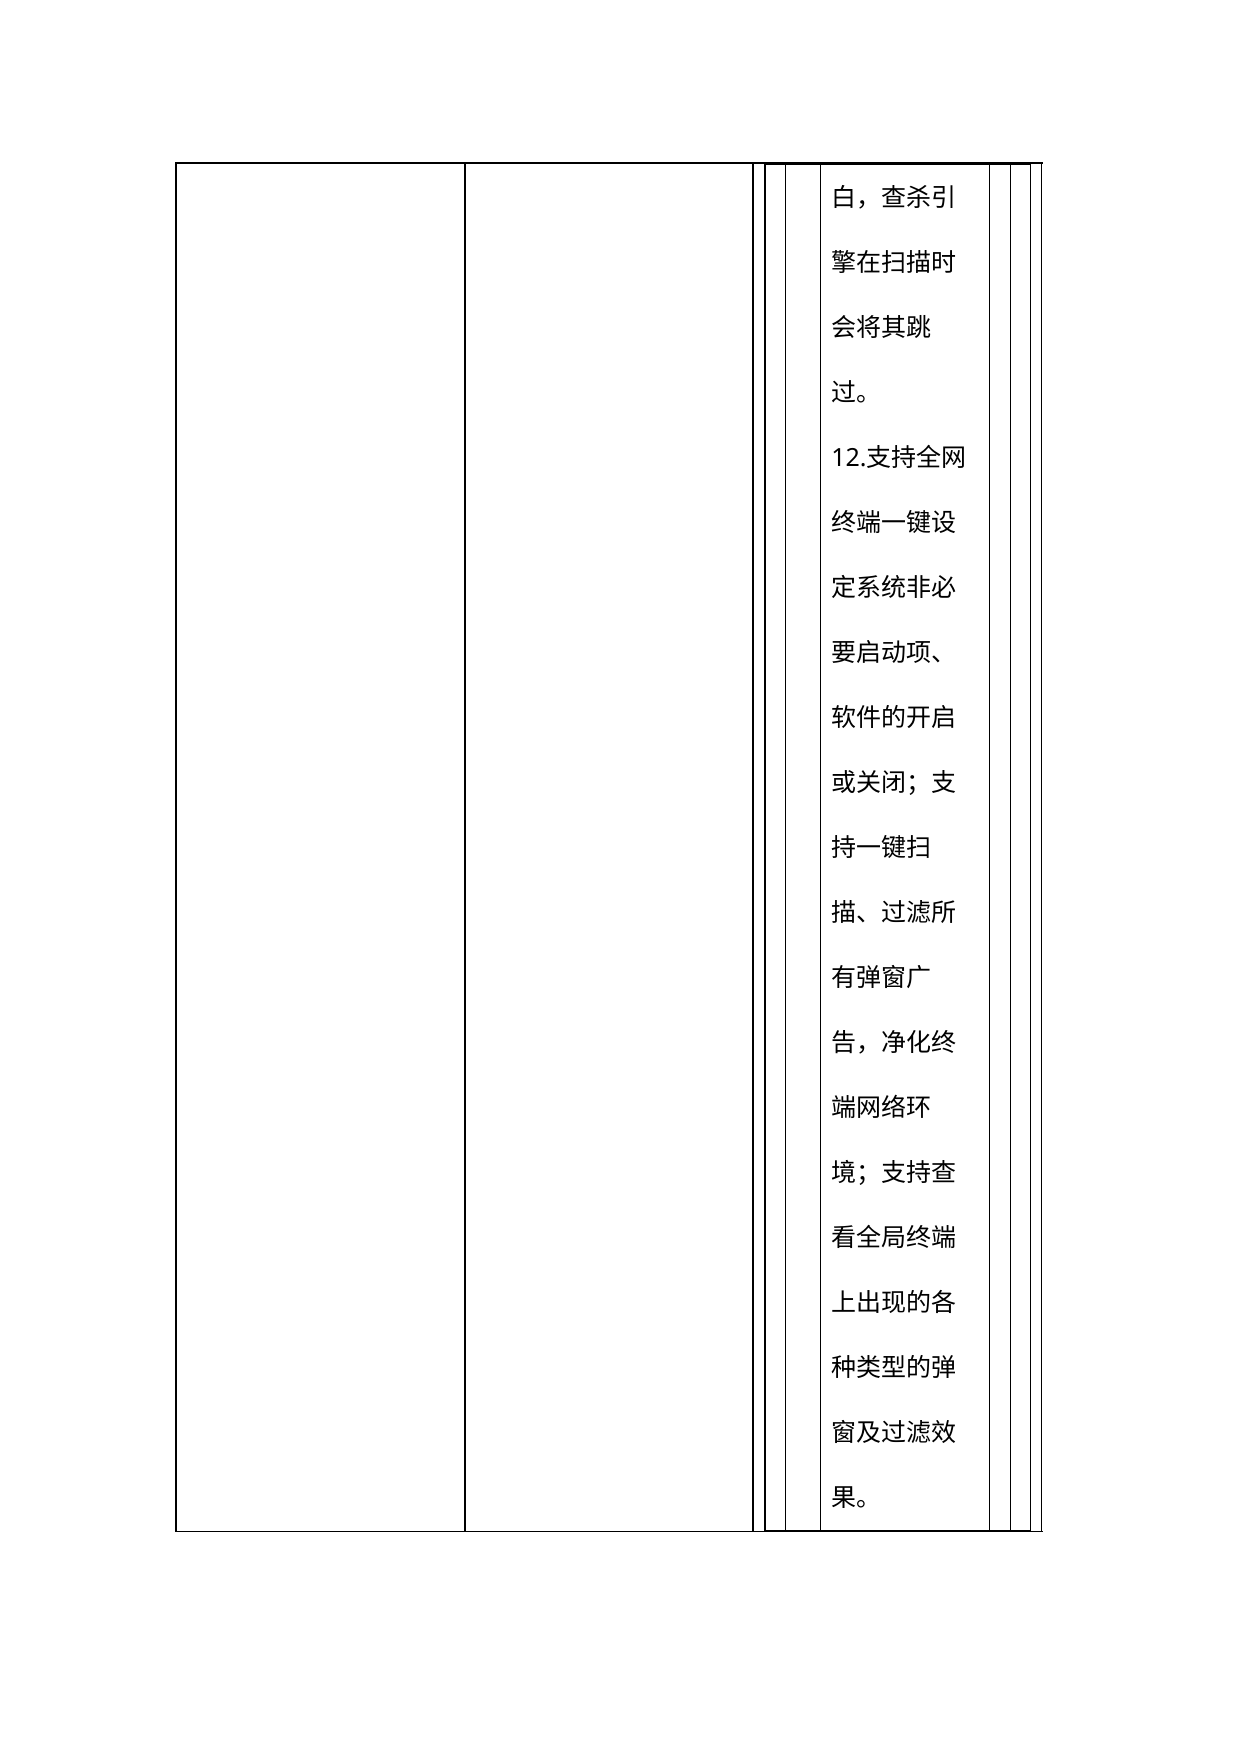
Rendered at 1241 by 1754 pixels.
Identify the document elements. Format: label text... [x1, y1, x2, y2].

table_cell [1031, 164, 1041, 1531]
table_cell [754, 164, 764, 1531]
table_cell [821, 165, 989, 1530]
table_cell [466, 164, 752, 1531]
table_cell [990, 165, 1010, 1530]
table_cell 1 [177, 164, 464, 1531]
table_cell [766, 165, 785, 1530]
table_cell [1011, 165, 1030, 1530]
table_cell [786, 165, 820, 1530]
